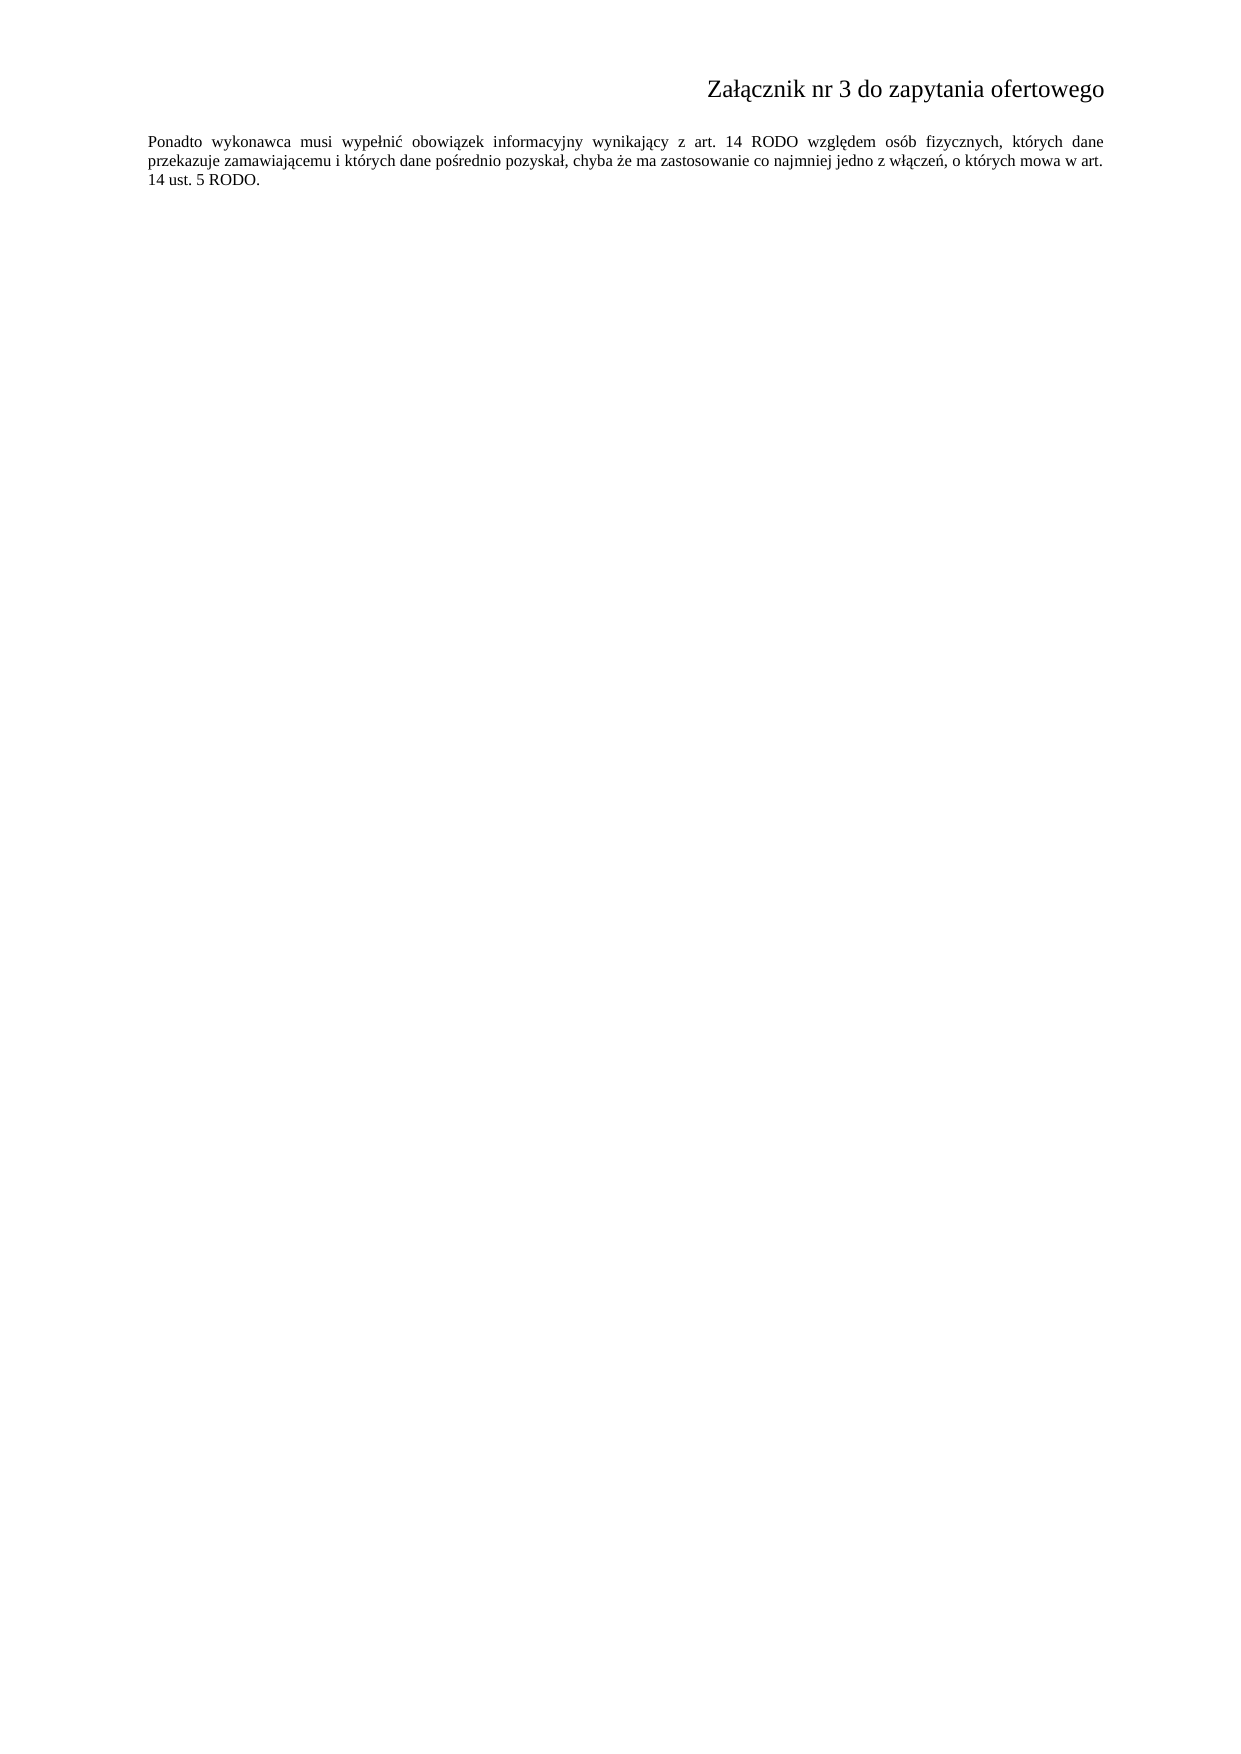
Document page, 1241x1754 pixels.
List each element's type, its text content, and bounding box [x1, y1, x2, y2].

text Ponadto wykonawca musi wypełnić obowiązek informacyjny wynikający z art. 14 RODO względem osób fizycznych, których dane przekazuje zamawiającemu i których dane pośrednio pozyskał, chyba że ma zastosowanie co najmniej jedno z włączeń, o których mowa w art. 14 ust. 5 RODO. [148, 131, 1104, 189]
